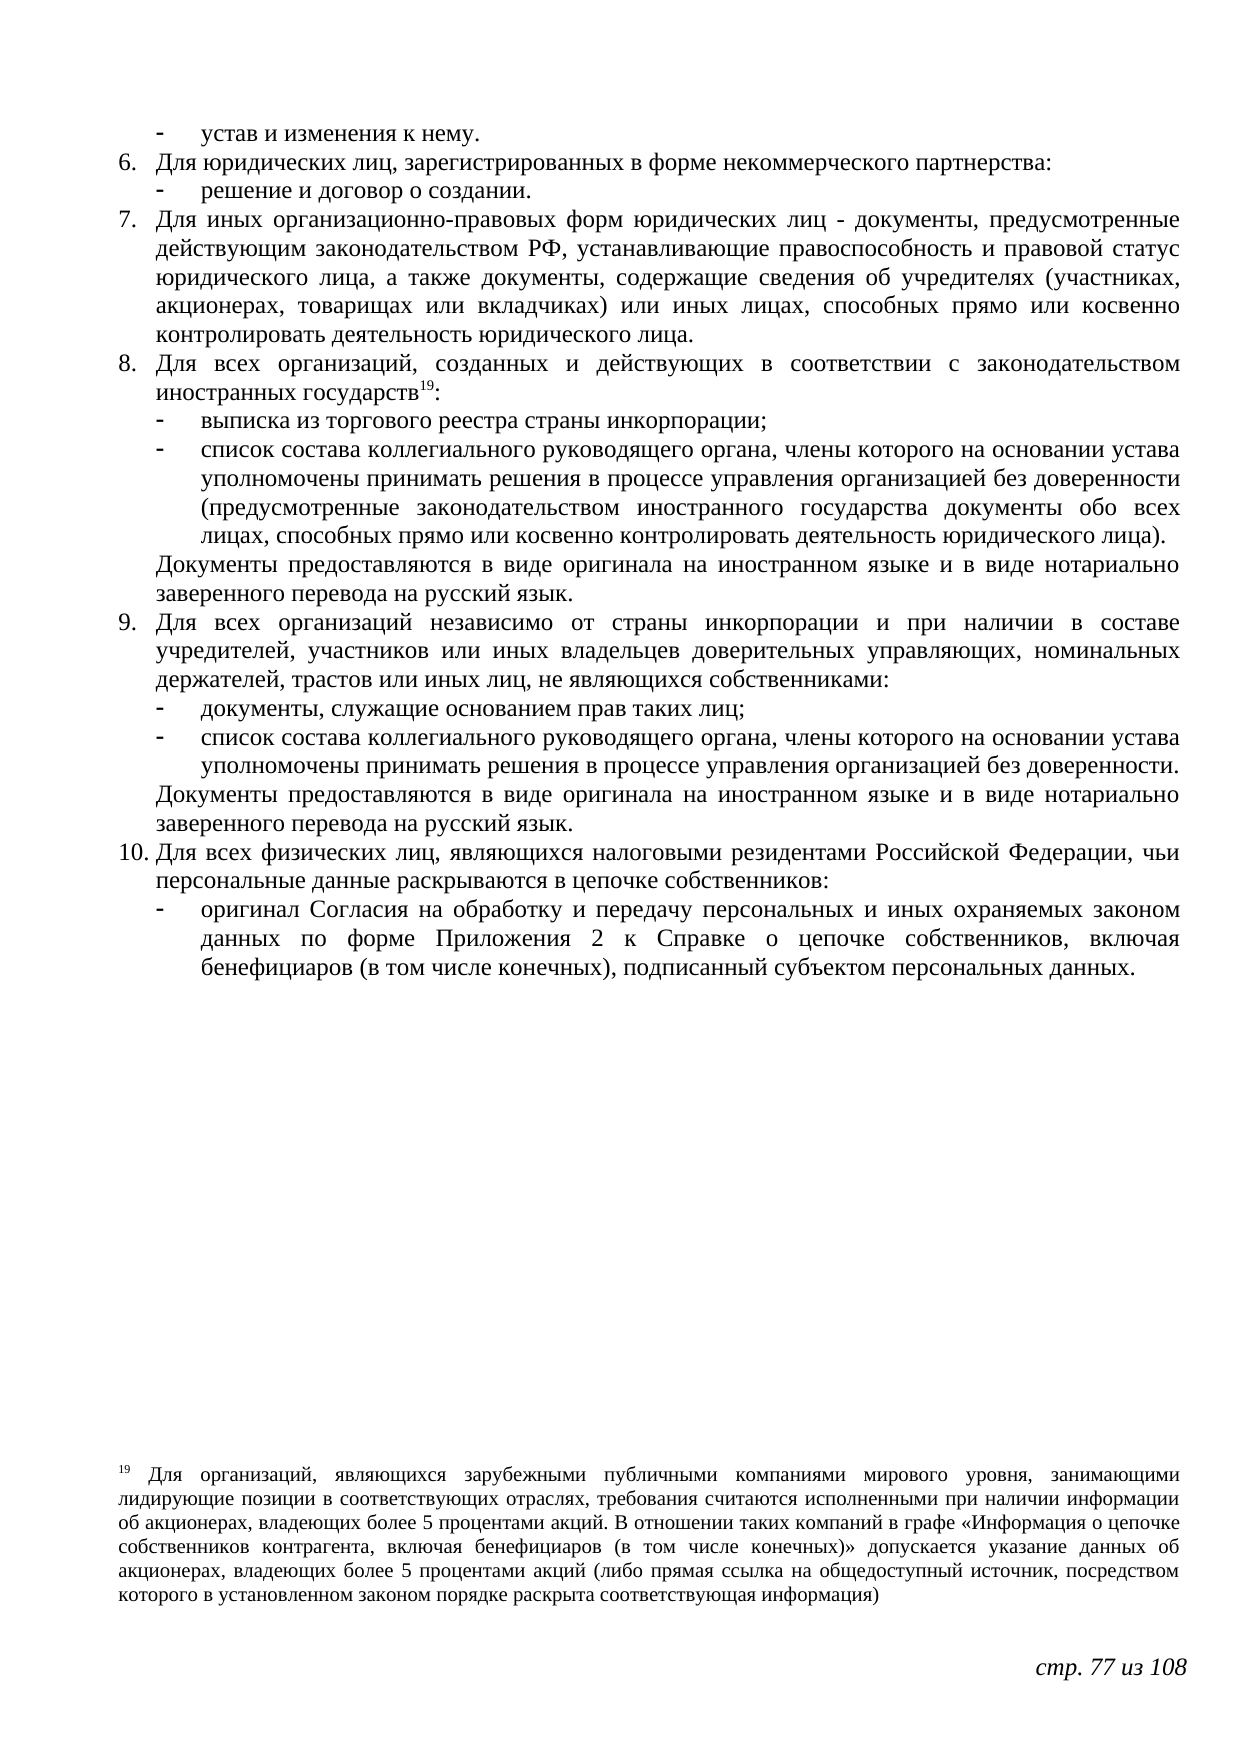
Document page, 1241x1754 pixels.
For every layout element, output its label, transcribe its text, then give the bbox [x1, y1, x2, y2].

text Документы предоставляются в виде оригинала на иностранном языке и в виде нотариально заверенного перевода на русский язык. [156, 549, 1181, 607]
list список состава коллегиального руководящего органа, члены которого на основании устава уполномочены принимать решения в процессе управления организацией без доверенности. [156, 722, 1181, 779]
list документы, служащие основанием прав таких лиц; [156, 693, 1181, 722]
list устав и изменения к нему. [156, 118, 1181, 147]
list решение и договор о создании. [156, 176, 1181, 204]
list Для всех организаций, созданных и действующих в соответствии с законодательством иностранных государств: [118, 348, 1181, 406]
list Для иных организационно-правовых форм юридических лиц - документы, предусмотренные действующим законодательством РФ, устанавливающие правоспособность и правовой статус юридического лица, а также документы, содержащие сведения об учредителях (участниках, акционерах, товарищах или вкладчиках) или иных лицах, способных прямо или косвенно контролировать деятельность юридического лица. [118, 204, 1181, 348]
list список состава коллегиального руководящего органа, члены которого на основании устава уполномочены принимать решения в процессе управления организацией без доверенности (предусмотренные законодательством иностранного государства документы обо всех лицах, способных прямо или косвенно контролировать деятельность юридического лица). [156, 434, 1181, 549]
list Для всех физических лиц, являющихся налоговыми резидентами Российской Федерации, чьи персональные данные раскрываются в цепочке собственников: [118, 837, 1181, 894]
list Для всех организаций независимо от страны инкорпорации и при наличии в составе учредителей, участников или иных владельцев доверительных управляющих, номинальных держателей, трастов или иных лиц, не являющихся собственниками: [118, 607, 1181, 693]
list выписка из торгового реестра страны инкорпорации; [156, 406, 1181, 434]
list Для юридических лиц, зарегистрированных в форме некоммерческого партнерства: [118, 147, 1181, 176]
text Документы предоставляются в виде оригинала на иностранном языке и в виде нотариально заверенного перевода на русский язык. [156, 779, 1181, 837]
list оригинал Согласия на обработку и передачу персональных и иных охраняемых законом данных по форме Приложения 2 к Справке о цепочке собственников, включая бенефициаров (в том числе конечных), подписанный субъектом персональных данных. [156, 894, 1181, 981]
